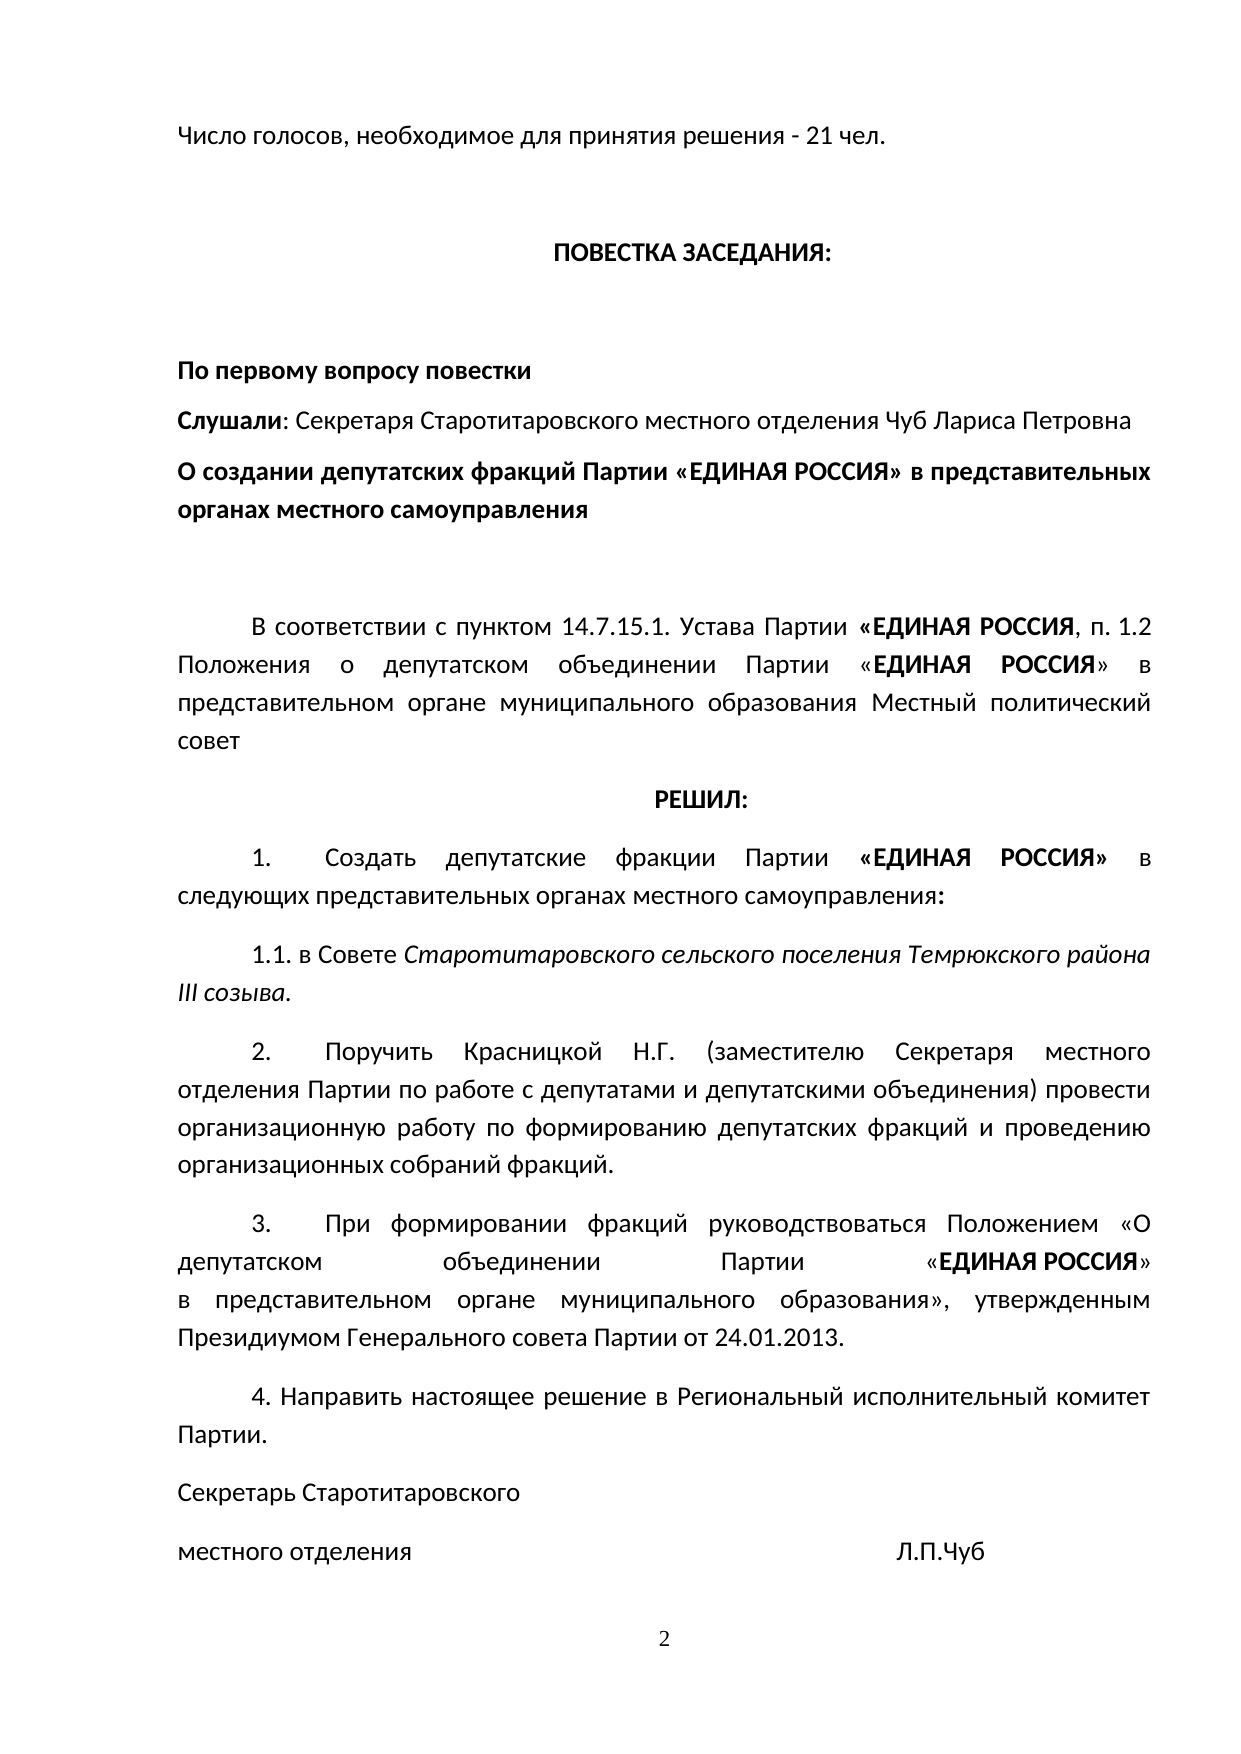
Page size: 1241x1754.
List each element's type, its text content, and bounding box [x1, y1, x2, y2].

text ПОВЕСТКА ЗАСЕДАНИЯ: [177, 236, 1152, 269]
text О создании депутатских фракций Партии «ЕДИНАЯ РОССИЯ» в представительных органах местного самоуправления [177, 454, 1152, 525]
text В соответствии с пунктом 14.7.15.1. Устава Партии «ЕДИНАЯ РОССИЯ, п. 1.2 Положения о депутатском объединении Партии «ЕДИНАЯ РОССИЯ» в представительном органе муниципального образования Местный политический совет [177, 609, 1152, 756]
text Число голосов, необходимое для принятия решения - 21 чел. [177, 118, 1152, 151]
text Секретарь Старотитаровского [177, 1476, 1152, 1509]
text По первому вопросу повестки [177, 353, 1152, 386]
text 1.1. в Совете Старотитаровского сельского поселения Темрюкского района III созыва. [177, 937, 1152, 1008]
text РЕШИЛ: [177, 782, 1152, 815]
text 2. Поручить Красницкой Н.Г. (заместителю Секретаря местного отделения Партии по работе с депутатами и депутатскими объединения) провести организационную работу по формированию депутатских фракций и проведению организационных собраний фракций. [177, 1034, 1152, 1181]
text местного отделения Л.П.Чуб [177, 1534, 1152, 1567]
text 1. Создать депутатские фракции Партии «ЕДИНАЯ РОССИЯ» в следующих представительных органах местного самоуправления: [177, 841, 1152, 912]
text 4. Направить настоящее решение в Региональный исполнительный комитет Партии. [177, 1379, 1152, 1450]
text Слушали: Секретаря Старотитаровского местного отделения Чуб Лариса Петровна [177, 403, 1152, 437]
text 3. При формировании фракций руководствоваться Положением «О депутатском объединении Партии «ЕДИНАЯ РОССИЯ» в представительном органе муниципального образования», утвержденным Президиумом Генерального совета Партии от 24.01.2013. [177, 1206, 1152, 1353]
